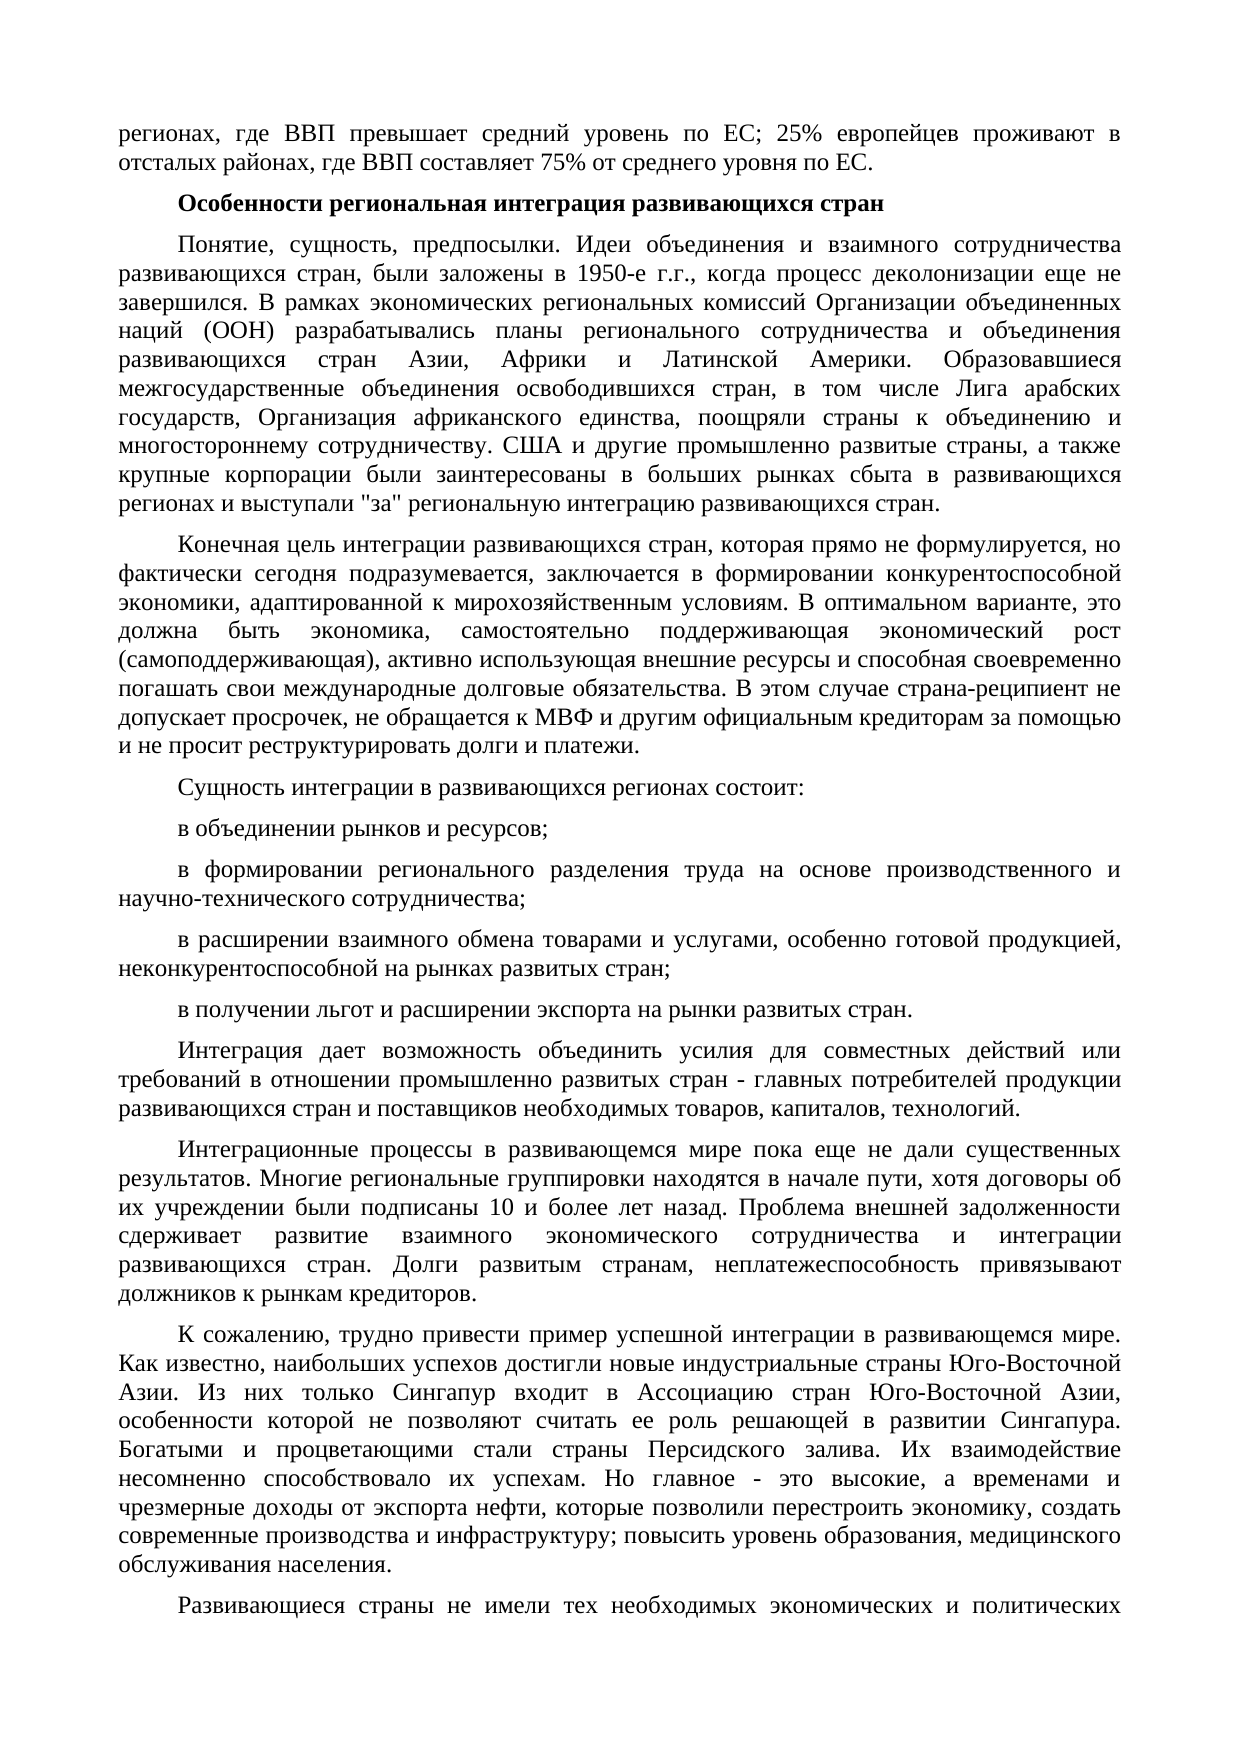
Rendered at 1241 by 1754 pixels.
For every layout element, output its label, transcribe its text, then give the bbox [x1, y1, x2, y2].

text в объединении рынков и ресурсов; [118, 813, 1122, 842]
text в расширении взаимного обмена товарами и услугами, особенно готовой продукцией, неконкурентоспособной на рынках развитых стран; [118, 924, 1122, 982]
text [118, 118, 1122, 176]
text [118, 1591, 1122, 1619]
text Конечная цель интеграции развивающихся стран, которая прямо не формулируется, но фактически сегодня подразумевается, заключается в формировании конкурентоспособной экономики, адаптированной к мирохозяйственным условиям. В оптимальном варианте, это должна быть экономика, самостоятельно поддерживающая экономический рост (самоподдерживающая), активно использующая внешние ресурсы и способная своевременно погашать свои международные долговые обязательства. В этом случае страна-реципиент не допускает просрочек, не обращается к МВФ и другим официальным кредиторам за помощью и не просит реструктурировать долги и платежи. [118, 529, 1122, 759]
text Интеграционные процессы в развивающемся мире пока еще не дали существенных результатов. Многие региональные группировки находятся в начале пути, хотя договоры об их учреждении были подписаны 10 и более лет назад. Проблема внешней задолженности сдерживает развитие взаимного экономического сотрудничества и интеграции развивающихся стран. Долги развитым странам, неплатежеспособность привязывают должников к рынкам кредиторов. [118, 1134, 1122, 1307]
text К сожалению, трудно привести пример успешной интеграции в развивающемся мире. Как известно, наибольших успехов достигли новые индустриальные страны Юго-Восточной Азии. Из них только Сингапур входит в Ассоциацию стран Юго-Восточной Азии, особенности которой не позволяют считать ее роль решающей в развитии Сингапура. Богатыми и процветающими стали страны Персидского залива. Их взаимодействие несомненно способствовало их успехам. Но главное - это высокие, а временами и чрезмерные доходы от экспорта нефти, которые позволили перестроить экономику, создать современные производства и инфраструктуру; повысить уровень образования, медицинского обслуживания населения. [118, 1319, 1122, 1578]
text в получении льгот и расширении экспорта на рынки развитых стран. [118, 994, 1122, 1023]
text Понятие, сущность, предпосылки. Идеи объединения и взаимного сотрудничества развивающихся стран, были заложены в 1950-е г.г., когда процесс деколонизации еще не завершился. В рамках экономических региональных комиссий Организации объединенных наций (ООН) разрабатывались планы регионального сотрудничества и объединения развивающихся стран Азии, Африки и Латинской Америки. Образовавшиеся межгосударственные объединения освободившихся стран, в том числе Лига арабских государств, Организация африканского единства, поощряли страны к объединению и многостороннему сотрудничеству. США и другие промышленно развитые страны, а также крупные корпорации были заинтересованы в больших рынках сбыта в развивающихся регионах и выступали "за" региональную интеграцию развивающихся стран. [118, 229, 1122, 517]
text Сущность интеграции в развивающихся регионах состоит: [118, 772, 1122, 801]
text Интеграция дает возможность объединить усилия для совместных действий или требований в отношении промышленно развитых стран - главных потребителей продукции развивающихся стран и поставщиков необходимых товаров, капиталов, технологий. [118, 1036, 1122, 1122]
text Особенности региональная интеграция развивающихся стран [118, 188, 1122, 217]
text в формировании регионального разделения труда на основе производственного и научно-технического сотрудничества; [118, 854, 1122, 912]
